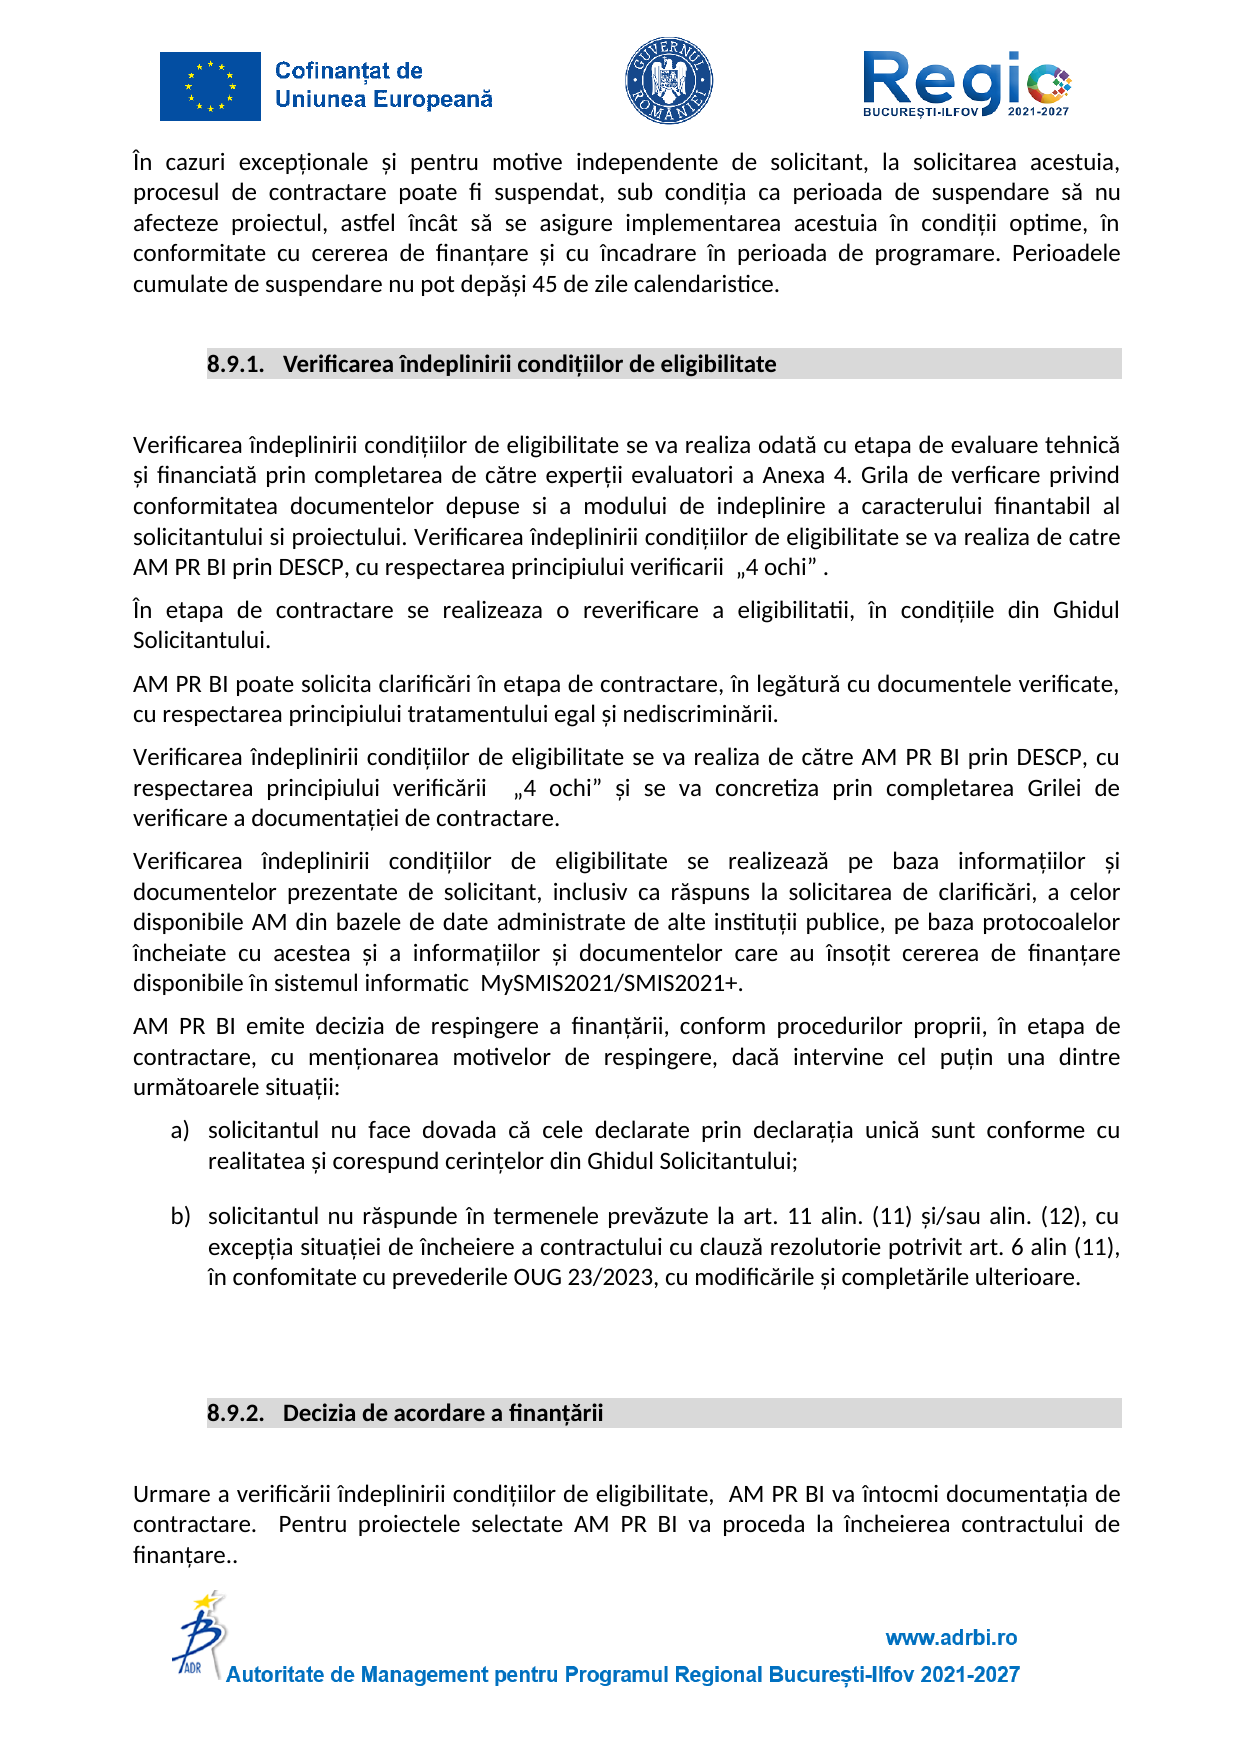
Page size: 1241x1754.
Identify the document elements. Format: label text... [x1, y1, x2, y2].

list solicitantul nu răspunde în termenele prevăzute la art. 11 alin. (11) și/sau alin. (12), cu excepția situației de încheiere a contractului cu clauză rezolutorie potrivit art. 6 alin (11), în confomitate cu prevederile OUG 23/2023, cu modificările și completările ulterioare. [170, 1201, 1122, 1292]
text În cazuri excepționale și pentru motive independente de solicitant, la solicitarea acestuia, procesul de contractare poate fi suspendat, sub condiția ca perioada de suspendare să nu afecteze proiectul, astfel încât să se asigure implementarea acestuia în condiții optime, în conformitate cu cererea de finanțare și cu încadrare în perioada de programare. Perioadele cumulate de suspendare nu pot depăși 45 de zile calendaristice. [133, 146, 1122, 298]
text Verificarea îndeplinirii condițiilor de eligibilitate se va realiza odată cu etapa de evaluare tehnică și financiată prin completarea de către experții evaluatori a Anexa 4. Grila de verficare privind conformitatea documentelor depuse si a modului de indeplinire a caracterului finantabil al solicitantului si proiectului. Verificarea îndeplinirii condițiilor de eligibilitate se va realiza de catre AM PR BI prin DESCP, cu respectarea principiului verificarii „4 ochi” . [133, 429, 1122, 582]
picture [132, 1587, 1060, 1699]
text AM PR BI emite decizia de respingere a finanțării, conform procedurilor proprii, în etapa de contractare, cu menționarea motivelor de respingere, dacă intervine cel puțin una dintre următoarele situații: [133, 1010, 1122, 1102]
text Verificarea îndeplinirii condițiilor de eligibilitate se va realiza de către AM PR BI prin DESCP, cu respectarea principiului verificării „4 ochi” și se va concretiza prin completarea Grilei de verificare a documentației de contractare. [133, 741, 1122, 833]
text Verificarea îndeplinirii condițiilor de eligibilitate se realizează pe baza informațiilor și documentelor prezentate de solicitant, inclusiv ca răspuns la solicitarea de clarificări, a celor disponibile AM din bazele de date administrate de alte instituții publice, pe baza protocoalelor încheiate cu acestea și a informațiilor și documentelor care au însoțit cererea de finanțare disponibile în sistemul informatic MySMIS2021/SMIS2021+. [133, 845, 1122, 998]
subtitle 8.9.2. Decizia de acordare a finanțării [207, 1398, 1122, 1428]
list solicitantul nu face dovada că cele declarate prin declarația unică sunt conforme cu realitatea și corespund cerințelor din Ghidul Solicitantului; [170, 1114, 1122, 1176]
text AM PR BI poate solicita clarificări în etapa de contractare, în legătură cu documentele verificate, cu respectarea principiului tratamentului egal și nediscriminării. [133, 668, 1122, 729]
subtitle 8.9.1. Verificarea îndeplinirii condițiilor de eligibilitate [207, 348, 1122, 379]
text Urmare a verificării îndeplinirii condițiilor de eligibilitate, AM PR BI va întocmi documentația de contractare. Pentru proiectele selectate AM PR BI va proceda la încheierea contractului de finanțare.. [133, 1478, 1122, 1570]
text În etapa de contractare se realizeaza o reverificare a eligibilitatii, în condițiile din Ghidul Solicitantului. [133, 594, 1122, 655]
picture [155, 35, 1101, 125]
